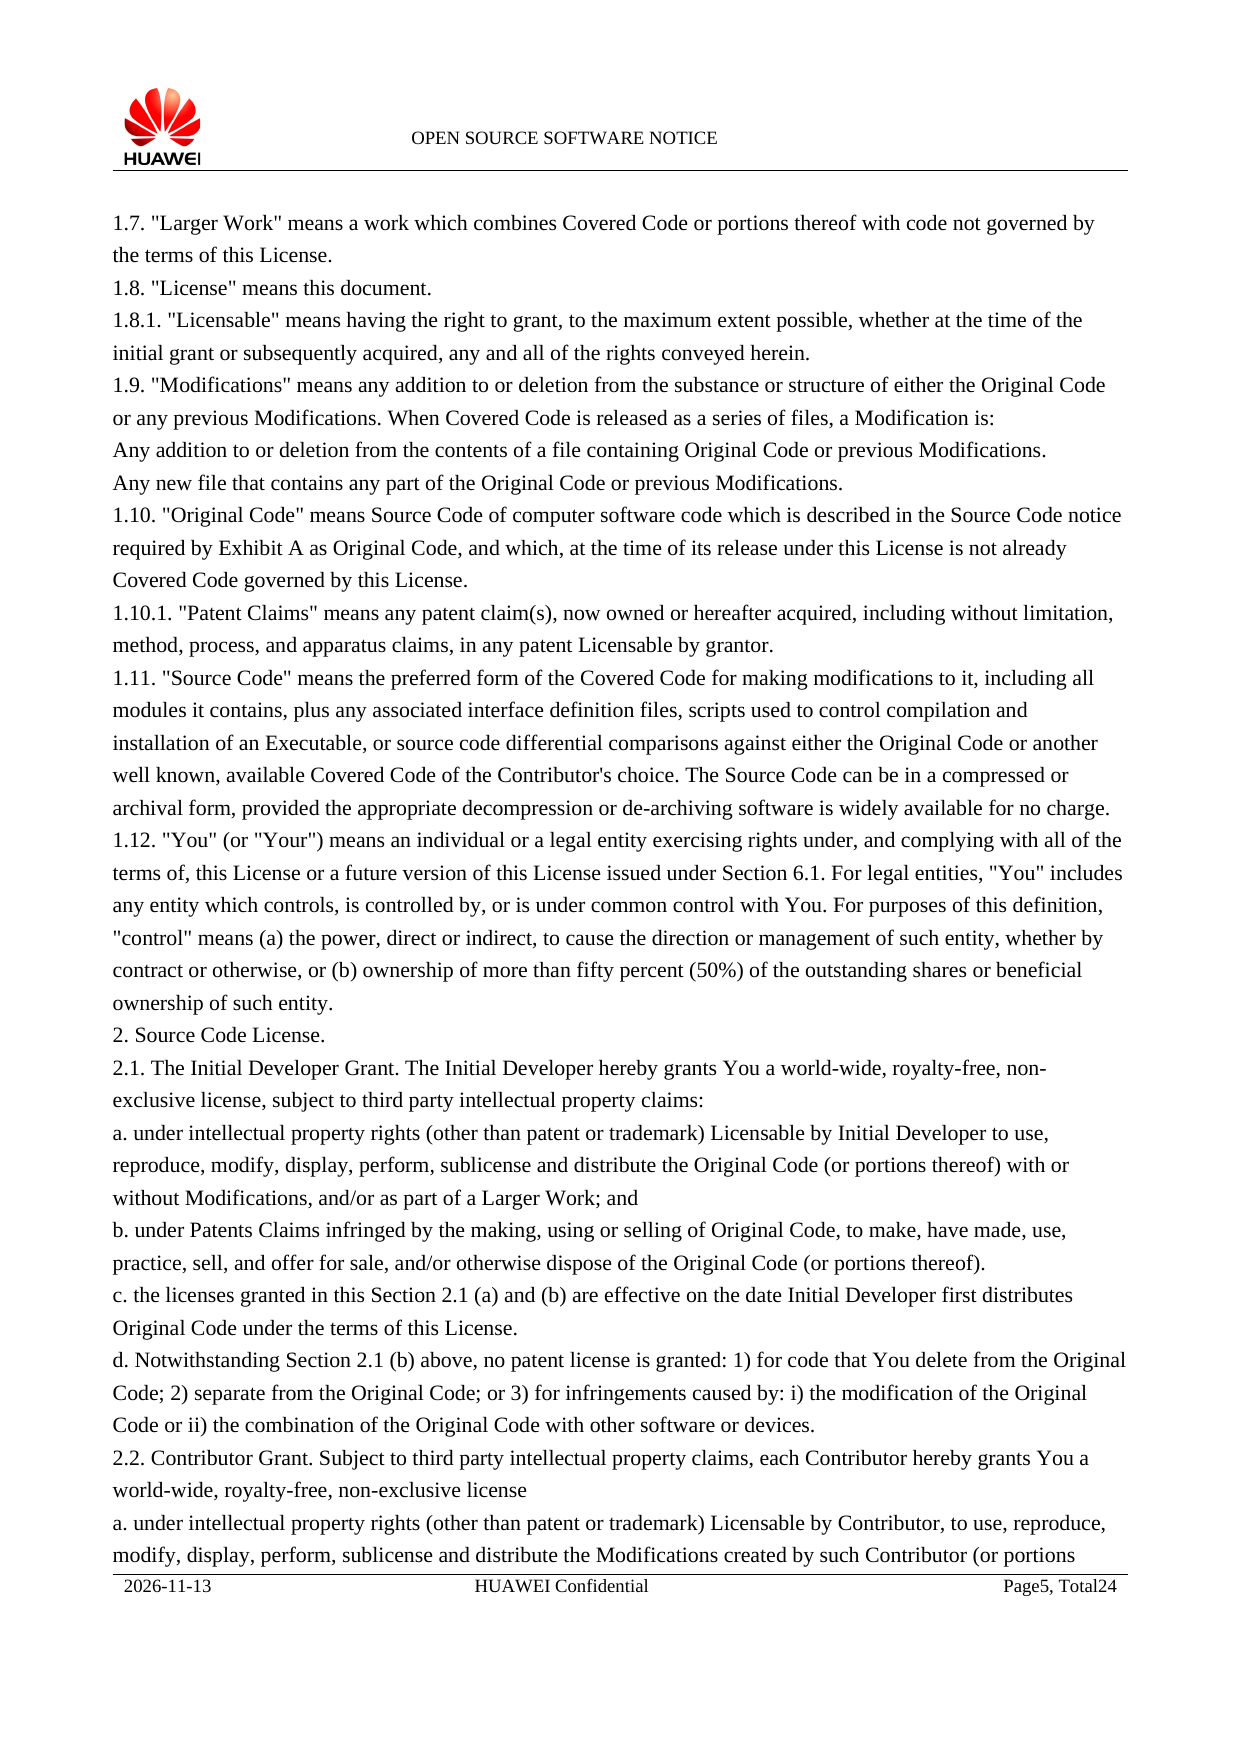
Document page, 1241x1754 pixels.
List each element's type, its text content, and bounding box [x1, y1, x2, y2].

picture [124, 88, 201, 165]
